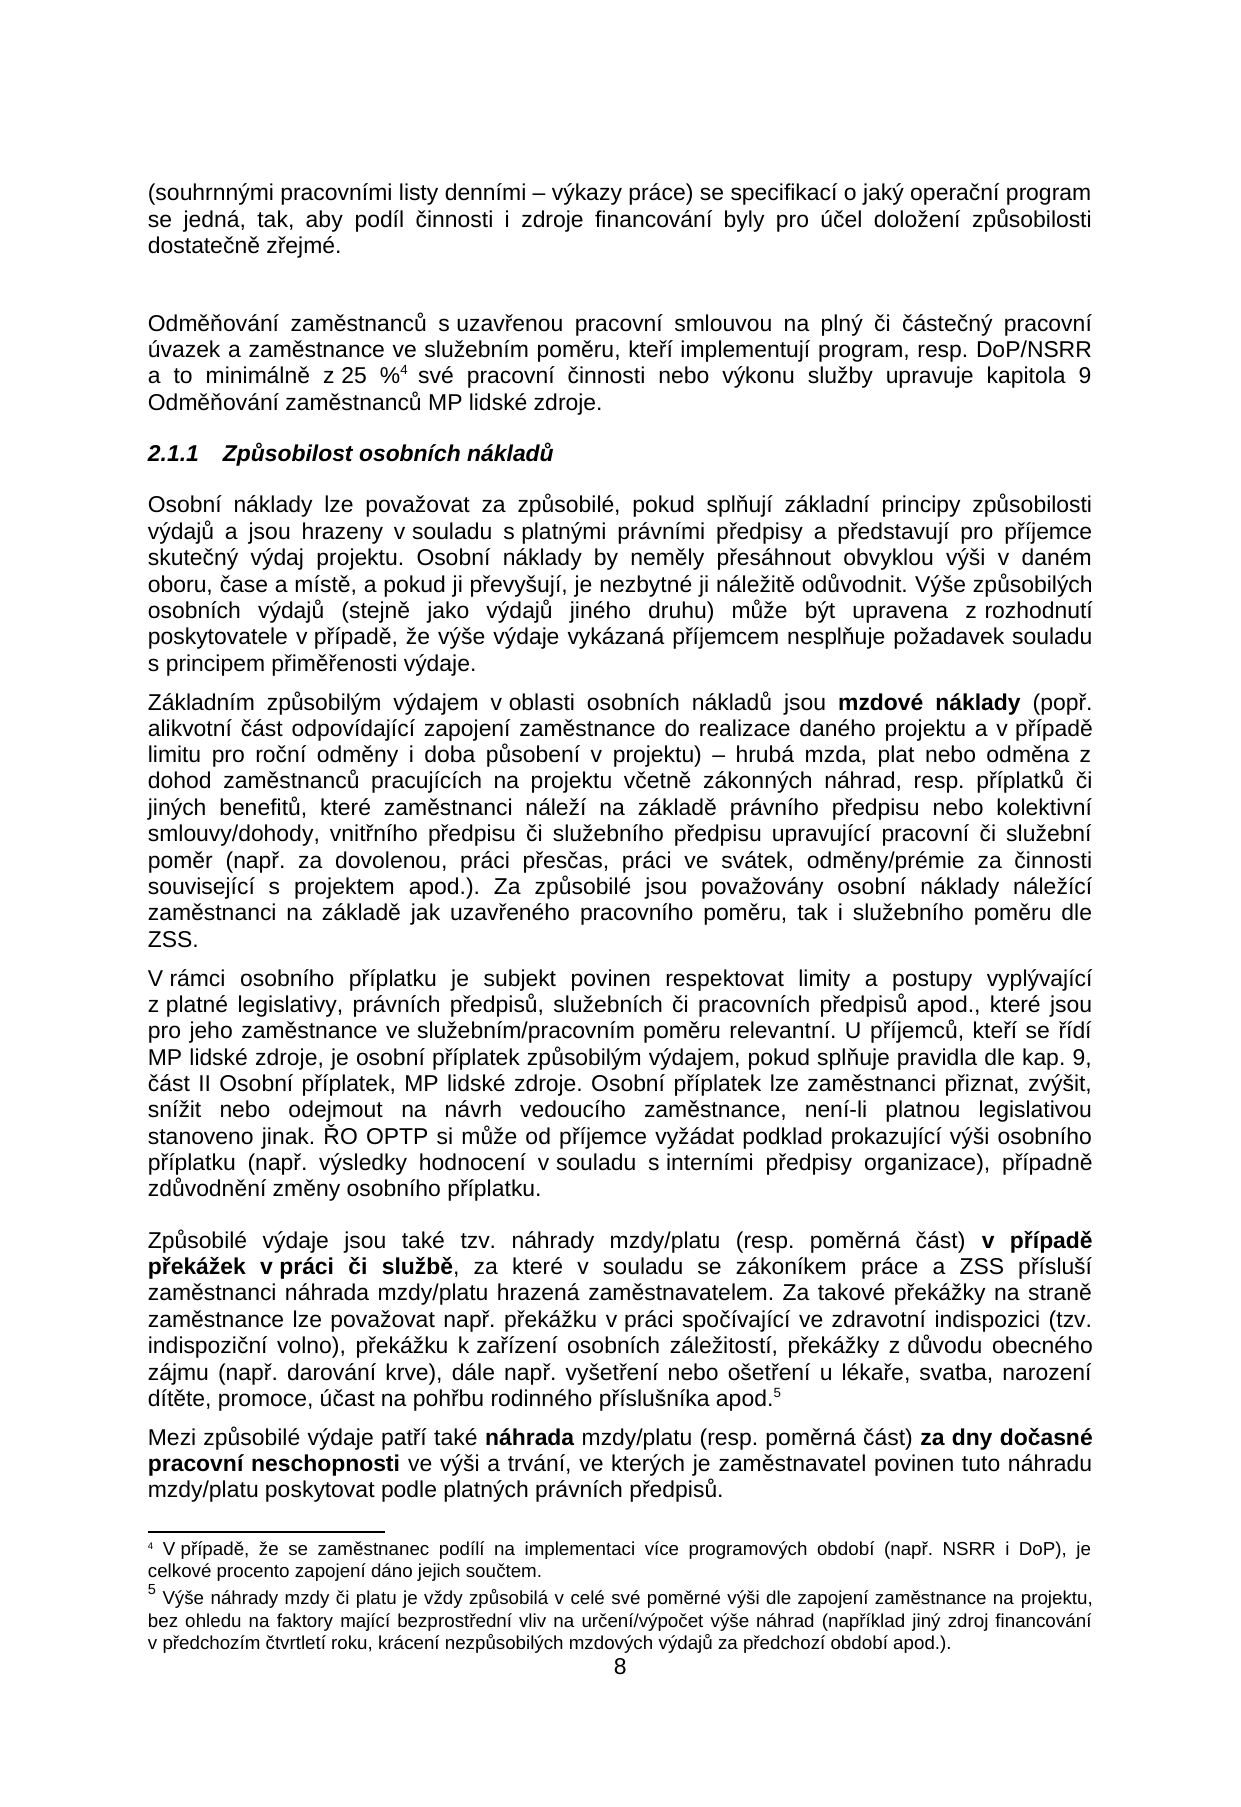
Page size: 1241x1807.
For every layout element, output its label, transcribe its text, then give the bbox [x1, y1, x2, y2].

subtitle Způsobilost osobních nákladů [148, 440, 1092, 466]
text Mezi způsobilé výdaje patří také náhrada mzdy/platu (resp. poměrná část) za dny dočasné pracovní neschopnosti ve výši a trvání, ve kterých je zaměstnavatel povinen tuto náhradu mzdy/platu poskytovat podle platných právních předpisů. [148, 1424, 1092, 1503]
text Způsobilé výdaje jsou také tzv. náhrady mzdy/platu (resp. poměrná část) v případě překážek v práci či službě, za které v souladu se zákoníkem práce a ZSS přísluší zaměstnanci náhrada mzdy/platu hrazená zaměstnavatelem. Za takové překážky na straně zaměstnance lze považovat např. překážku v práci spočívající ve zdravotní indispozici (tzv. indispoziční volno), překážku k zařízení osobních záležitostí, překážky z důvodu obecného zájmu (např. darování krve), dále např. vyšetření nebo ošetření u lékaře, svatba, narození dítěte, promoce, účast na pohřbu rodinného příslušníka apod. [148, 1227, 1092, 1411]
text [148, 179, 1092, 258]
text V rámci osobního příplatku je subjekt povinen respektovat limity a postupy vyplývající z platné legislativy, právních předpisů, služebních či pracovních předpisů apod., které jsou pro jeho zaměstnance ve služebním/pracovním poměru relevantní. U příjemců, kteří se řídí MP lidské zdroje, je osobní příplatek způsobilým výdajem, pokud splňuje pravidla dle kap. 9, část II Osobní příplatek, MP lidské zdroje. Osobní příplatek lze zaměstnanci přiznat, zvýšit, snížit nebo odejmout na návrh vedoucího zaměstnance, není-li platnou legislativou stanoveno jinak. ŘO OPTP si může od příjemce vyžádat podklad prokazující výši osobního příplatku (např. výsledky hodnocení v souladu s interními předpisy organizace), případně zdůvodnění změny osobního příplatku. [148, 964, 1092, 1202]
text Základním způsobilým výdajem v oblasti osobních nákladů jsou mzdové náklady (popř. alikvotní část odpovídající zapojení zaměstnance do realizace daného projektu a v případě limitu pro roční odměny i doba působení v projektu) – hrubá mzda, plat nebo odměna z dohod zaměstnanců pracujících na projektu včetně zákonných náhrad, resp. příplatků či jiných benefitů, které zaměstnanci náleží na základě právního předpisu nebo kolektivní smlouvy/dohody, vnitřního předpisu či služebního předpisu upravující pracovní či služební poměr (např. za dovolenou, práci přesčas, práci ve svátek, odměny/prémie za činnosti související s projektem apod.). Za způsobilé jsou považovány osobní náklady náležící zaměstnanci na základě jak uzavřeného pracovního poměru, tak i služebního poměru dle ZSS. [148, 688, 1092, 952]
text Odměňování zaměstnanců s uzavřenou pracovní smlouvou na plný či částečný pracovní úvazek a zaměstnance ve služebním poměru, kteří implementují program, resp. DoP/NSRR a to minimálně z 25 % své pracovní činnosti nebo výkonu služby upravuje kapitola 9 Odměňování zaměstnanců MP lidské zdroje. [148, 310, 1092, 415]
text Osobní náklady lze považovat za způsobilé, pokud splňují základní principy způsobilosti výdajů a jsou hrazeny v souladu s platnými právními předpisy a představují pro příjemce skutečný výdaj projektu. Osobní náklady by neměly přesáhnout obvyklou výši v daném oboru, čase a místě, a pokud ji převyšují, je nezbytné ji náležitě odůvodnit. Výše způsobilých osobních výdajů (stejně jako výdajů jiného druhu) může být upravena z rozhodnutí poskytovatele v případě, že výše výdaje vykázaná příjemcem nesplňuje požadavek souladu s principem přiměřenosti výdaje. [148, 491, 1092, 676]
